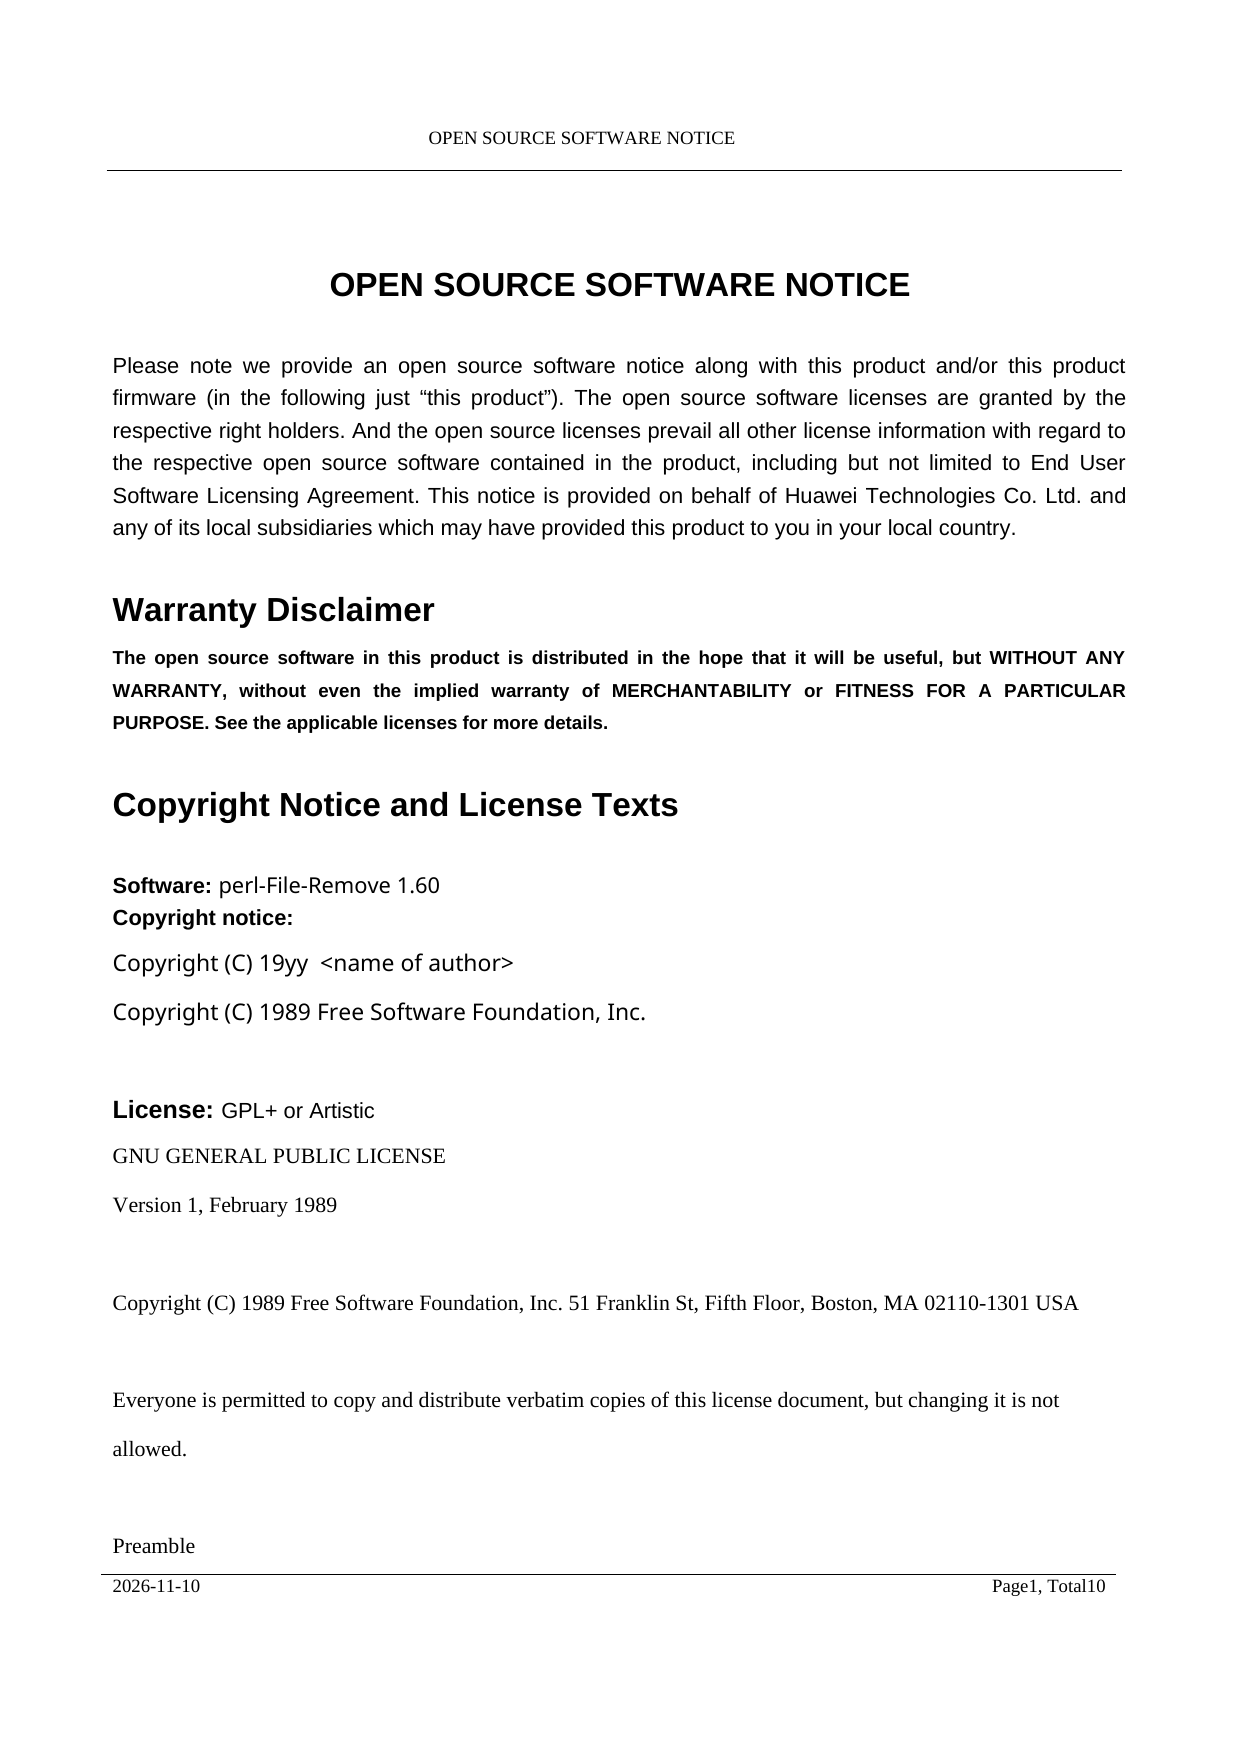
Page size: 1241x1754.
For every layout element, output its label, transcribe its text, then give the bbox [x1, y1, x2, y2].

text License: GPL+ or Artistic [112, 1093, 1128, 1125]
text The open source software in this product is distributed in the hope that it will be useful, but WITHOUT ANY WARRANTY, without even the implied warranty of MERCHANTABILITY or FITNESS FOR A PARTICULAR PURPOSE. See the applicable licenses for more details. [112, 641, 1128, 739]
text Copyright Notice and License Texts [112, 771, 1128, 836]
text OPEN SOURCE SOFTWARE NOTICE [112, 251, 1128, 316]
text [112, 1140, 1128, 1562]
text Copyright notice: [112, 901, 1128, 934]
text Software: perl-File-Remove 1.60 [112, 869, 1128, 901]
text Copyright (C) 19yy <name of author> Copyright (C) 1989 Free Software Foundation, Inc. [112, 947, 1128, 1077]
text Please note we provide an open source software notice along with this product and/or this product firmware (in the following just “this product”). The open source software licenses are granted by the respective right holders. And the open source licenses prevail all other license information with regard to the respective open source software contained in the product, including but not limited to End User Software Licensing Agreement. This notice is provided on behalf of Huawei Technologies Co. Ltd. and any of its local subsidiaries which may have provided this product to you in your local country. [112, 349, 1128, 544]
text Warranty Disclaimer [112, 576, 1128, 641]
